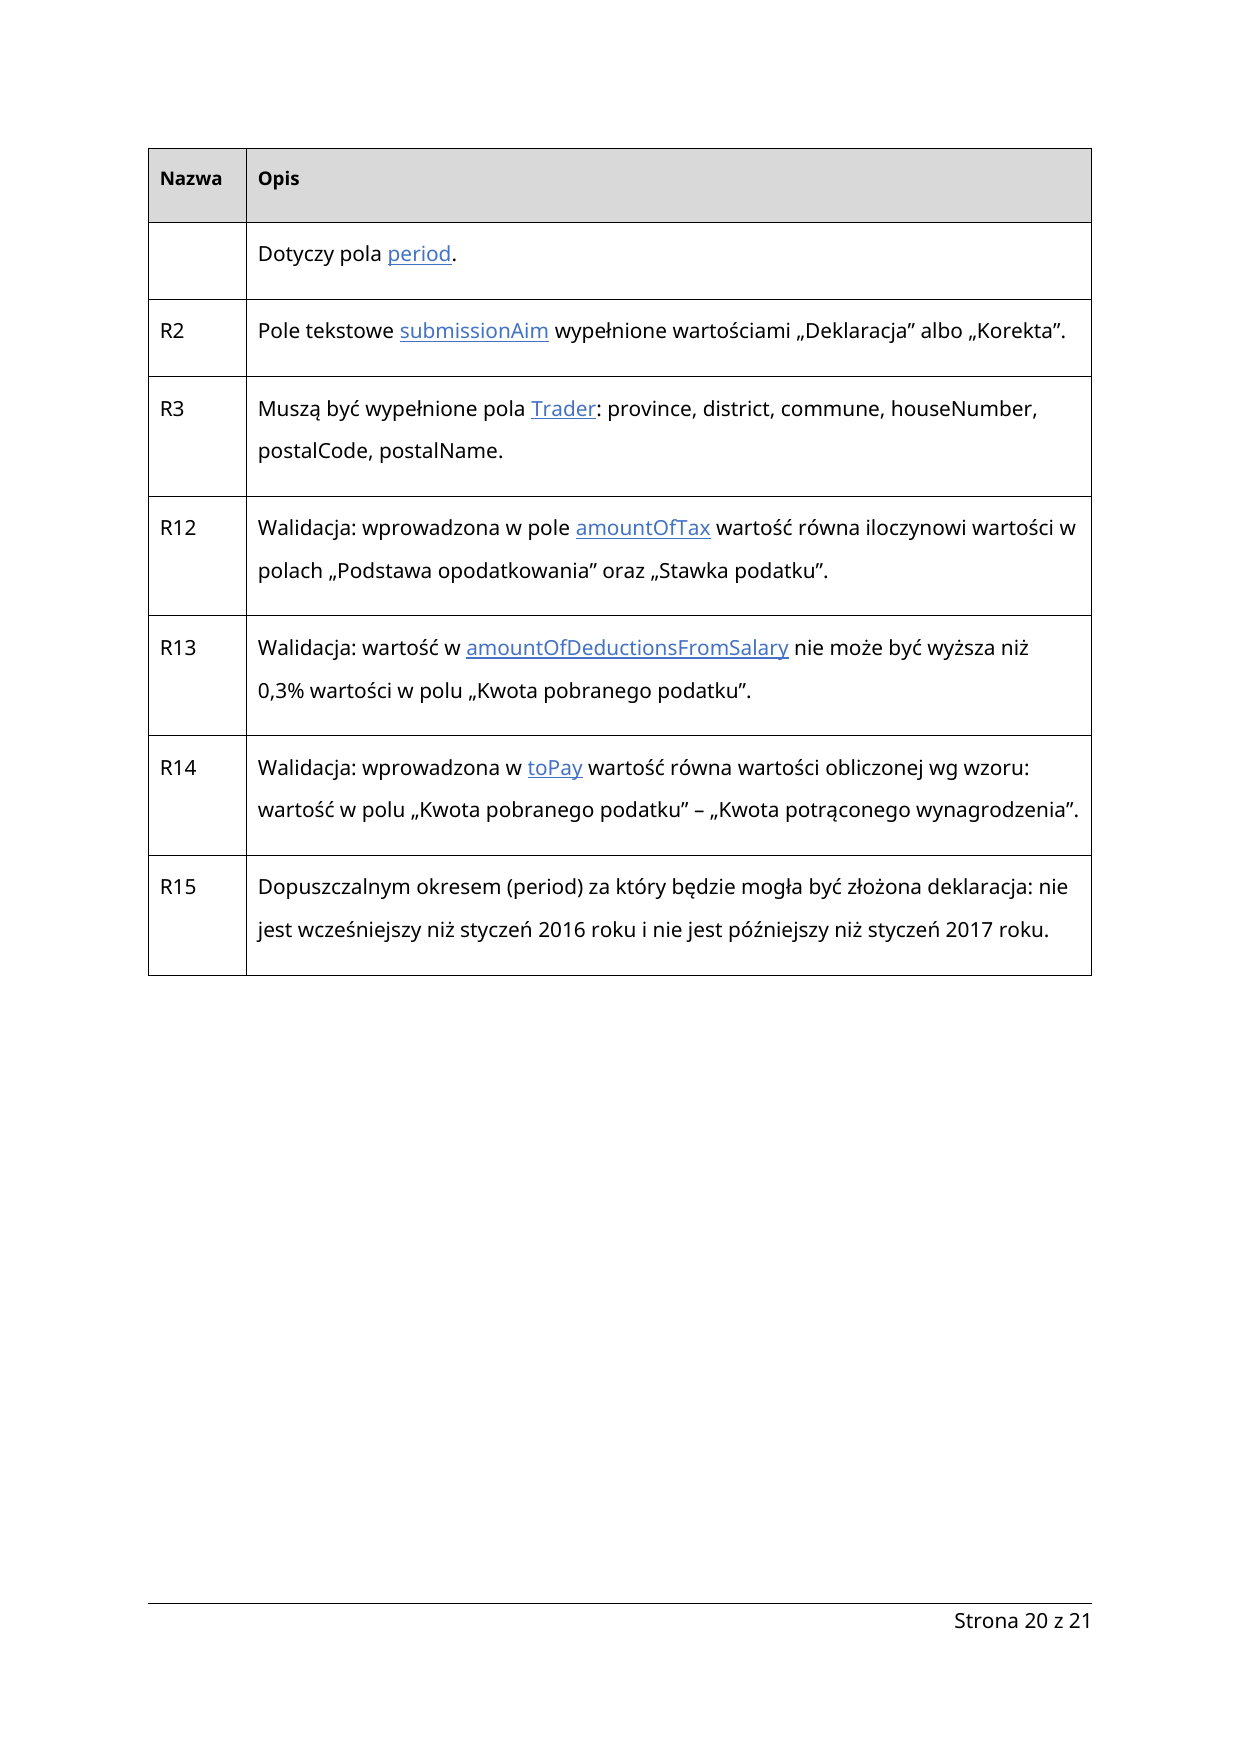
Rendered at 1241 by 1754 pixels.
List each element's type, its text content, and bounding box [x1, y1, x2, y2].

table_cell R15 [149, 856, 246, 974]
table_cell Muszą być wypełnione pola Trader: province, district, commune, houseNumber, postalCode, postalName. [247, 377, 1091, 496]
table_cell R3 [149, 377, 246, 496]
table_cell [247, 223, 1091, 299]
table_header Nazwa [149, 149, 246, 222]
table_cell R1 [149, 223, 246, 299]
table_cell R12 [149, 497, 246, 615]
table_cell R2 [149, 300, 246, 376]
table_cell R14 [149, 736, 246, 855]
table_cell Pole tekstowe submissionAim wypełnione wartościami „Deklaracja” albo „Korekta”. [247, 300, 1091, 376]
table_cell Walidacja: wprowadzona w pole amountOfTax wartość równa iloczynowi wartości w polach „Podstawa opodatkowania” oraz „Stawka podatku”. [247, 497, 1091, 615]
table_cell Walidacja: wartość w amount‌Of‌Deductions‌From‌Salary nie może być wyższa niż 0,3% wartości w polu „Kwota pobranego podatku”. [247, 616, 1091, 735]
table_header Opis [247, 149, 1091, 222]
table_cell Dopuszczalnym okresem (period) za który będzie mogła być złożona deklaracja: nie jest wcześniejszy niż styczeń 2016 roku i nie jest późniejszy niż styczeń 2017 roku. [247, 856, 1091, 974]
table_cell Walidacja: wprowadzona w toPay wartość równa wartości obliczonej wg wzoru: wartość w polu „Kwota pobranego podatku” – „Kwota potrąconego wynagrodzenia”. [247, 736, 1091, 855]
table_cell R13 [149, 616, 246, 735]
